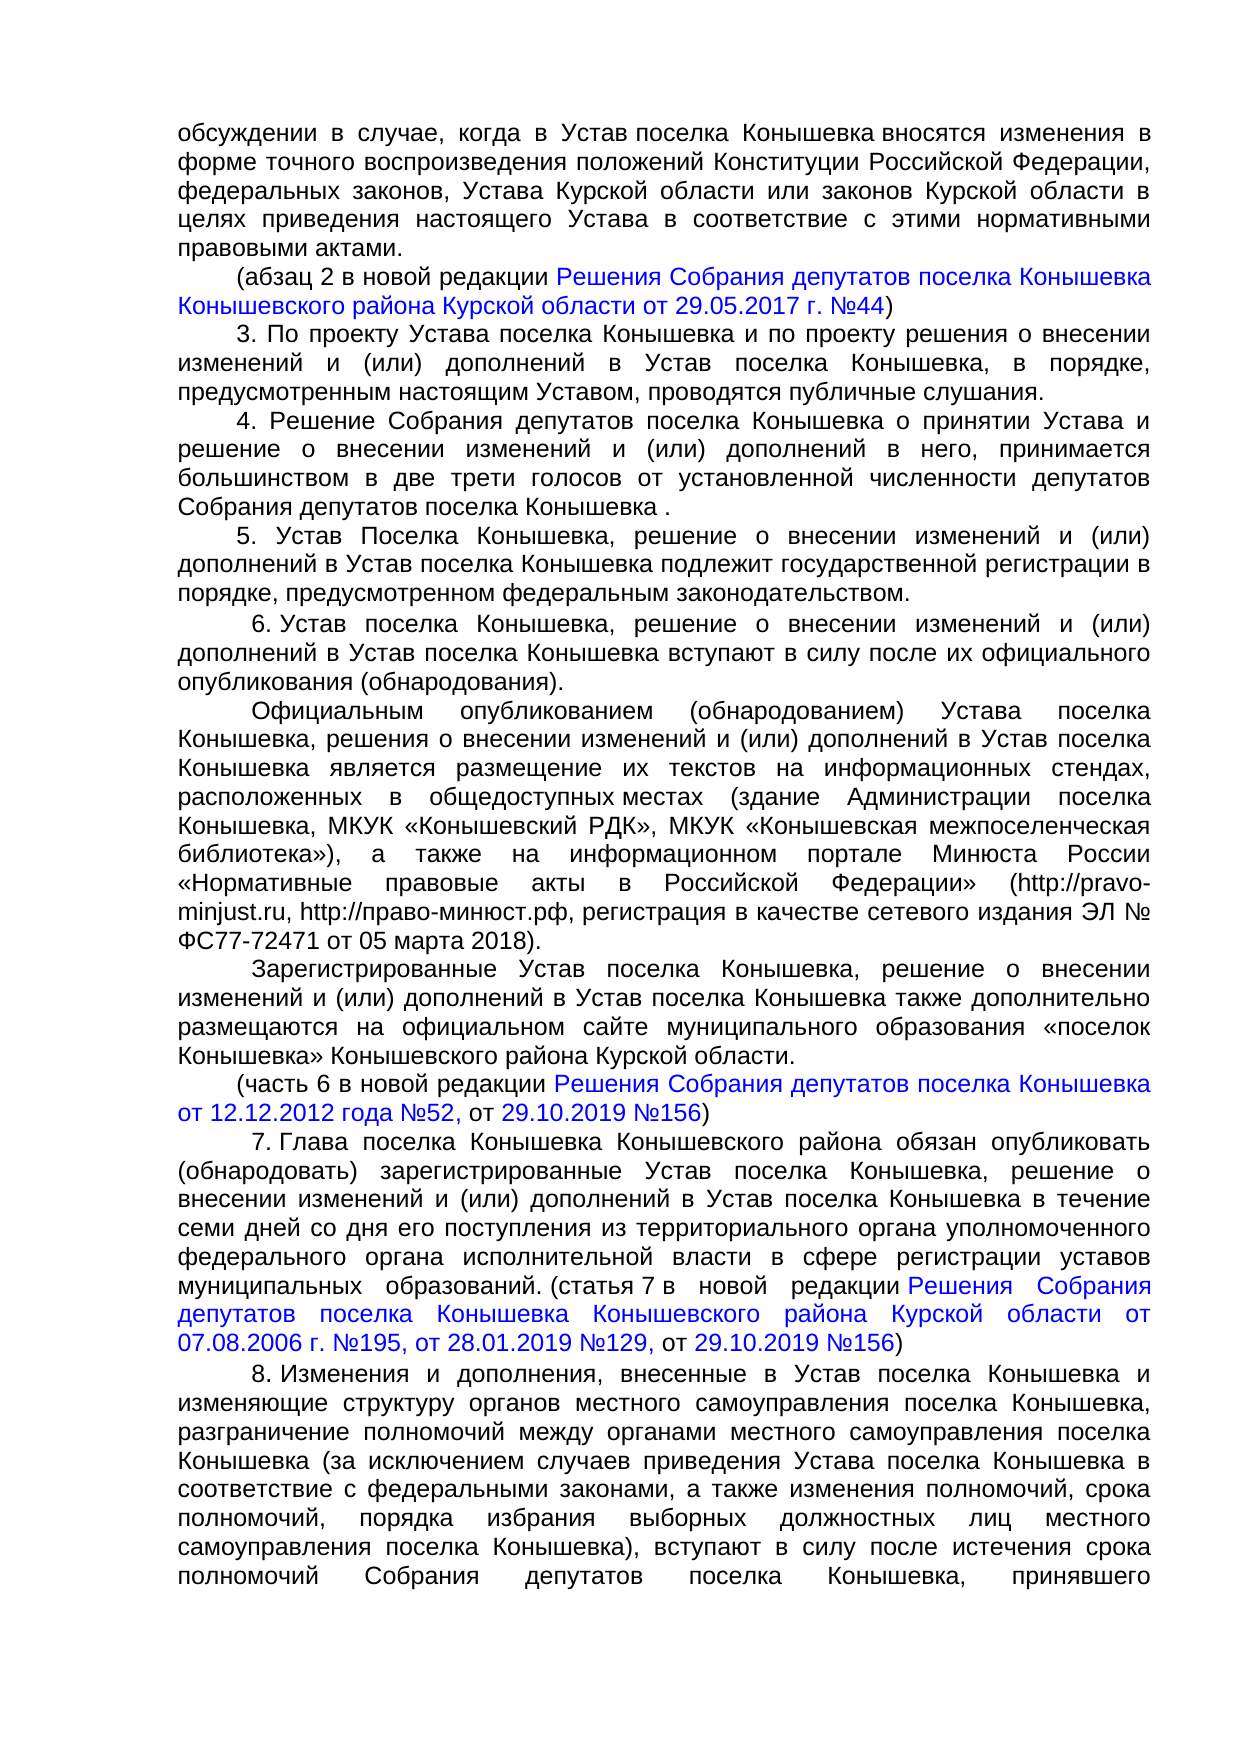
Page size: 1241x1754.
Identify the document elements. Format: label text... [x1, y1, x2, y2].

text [177, 1357, 1152, 1589]
text 4. Решение Собрания депутатов поселка Конышевка о принятии Устава и решение о внесении изменений и (или) дополнений в него, принимается большинством в две трети голосов от установленной численности депутатов Собрания депутатов поселка Конышевка . [177, 406, 1152, 521]
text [177, 118, 1152, 262]
text Зарегистрированные Устав поселка Конышевка, решение о внесении изменений и (или) дополнений в Устав поселка Конышевка также дополнительно размещаются на официальном сайте муниципального образования «поселок Конышевка» Конышевского района Курской области. [177, 954, 1152, 1069]
text (часть 6 в новой редакции Решения Собрания депутатов поселка Конышевка от 12.12.2012 года №52, от 29.10.2019 №156) [177, 1069, 1152, 1127]
text Официальным опубликованием (обнародованием) Устава поселка Конышевка, решения о внесении изменений и (или) дополнений в Устав поселка Конышевка является размещение их текстов на информационных стендах, расположенных в общедоступных местах (здание Администрации поселка Конышевка, МКУК «Конышевский РДК», МКУК «Конышевская межпоселенческая библиотека»), а также на информационном портале Минюста России «Нормативные правовые акты в Российской Федерации» (http://pravo-minjust.ru, http://право-минюст.рф, регистрация в качестве сетевого издания ЭЛ № ФС77-72471 от 05 марта 2018). [177, 696, 1152, 954]
text 7. Глава поселка Конышевка Конышевского района обязан опубликовать (обнародовать) зарегистрированные Устав поселка Конышевка, решение о внесении изменений и (или) дополнений в Устав поселка Конышевка в течение семи дней со дня его поступления из территориального органа уполномоченного федерального органа исполнительной власти в сфере регистрации уставов муниципальных образований. (статья 7 в новой редакции Решения Собрания депутатов поселка Конышевка Конышевского района Курской области от 07.08.2006 г. №195, от 28.01.2019 №129, от 29.10.2019 №156) [177, 1127, 1152, 1357]
text 5. Устав Поселка Конышевка, решение о внесении изменений и (или) дополнений в Устав поселка Конышевка подлежит государственной регистрации в порядке, предусмотренном федеральным законодательством. [177, 521, 1152, 607]
text 3. По проекту Устава поселка Конышевка и по проекту решения о внесении изменений и (или) дополнений в Устав поселка Конышевка, в порядке, предусмотренным настоящим Уставом, проводятся публичные слушания. [177, 319, 1152, 406]
text (абзац 2 в новой редакции Решения Собрания депутатов поселка Конышевка Конышевского района Курской области от 29.05.2017 г. №44) [177, 262, 1152, 319]
text 6. Устав поселка Конышевка, решение о внесении изменений и (или) дополнений в Устав поселка Конышевка вступают в силу после их официального опубликования (обнародования). [177, 607, 1152, 696]
